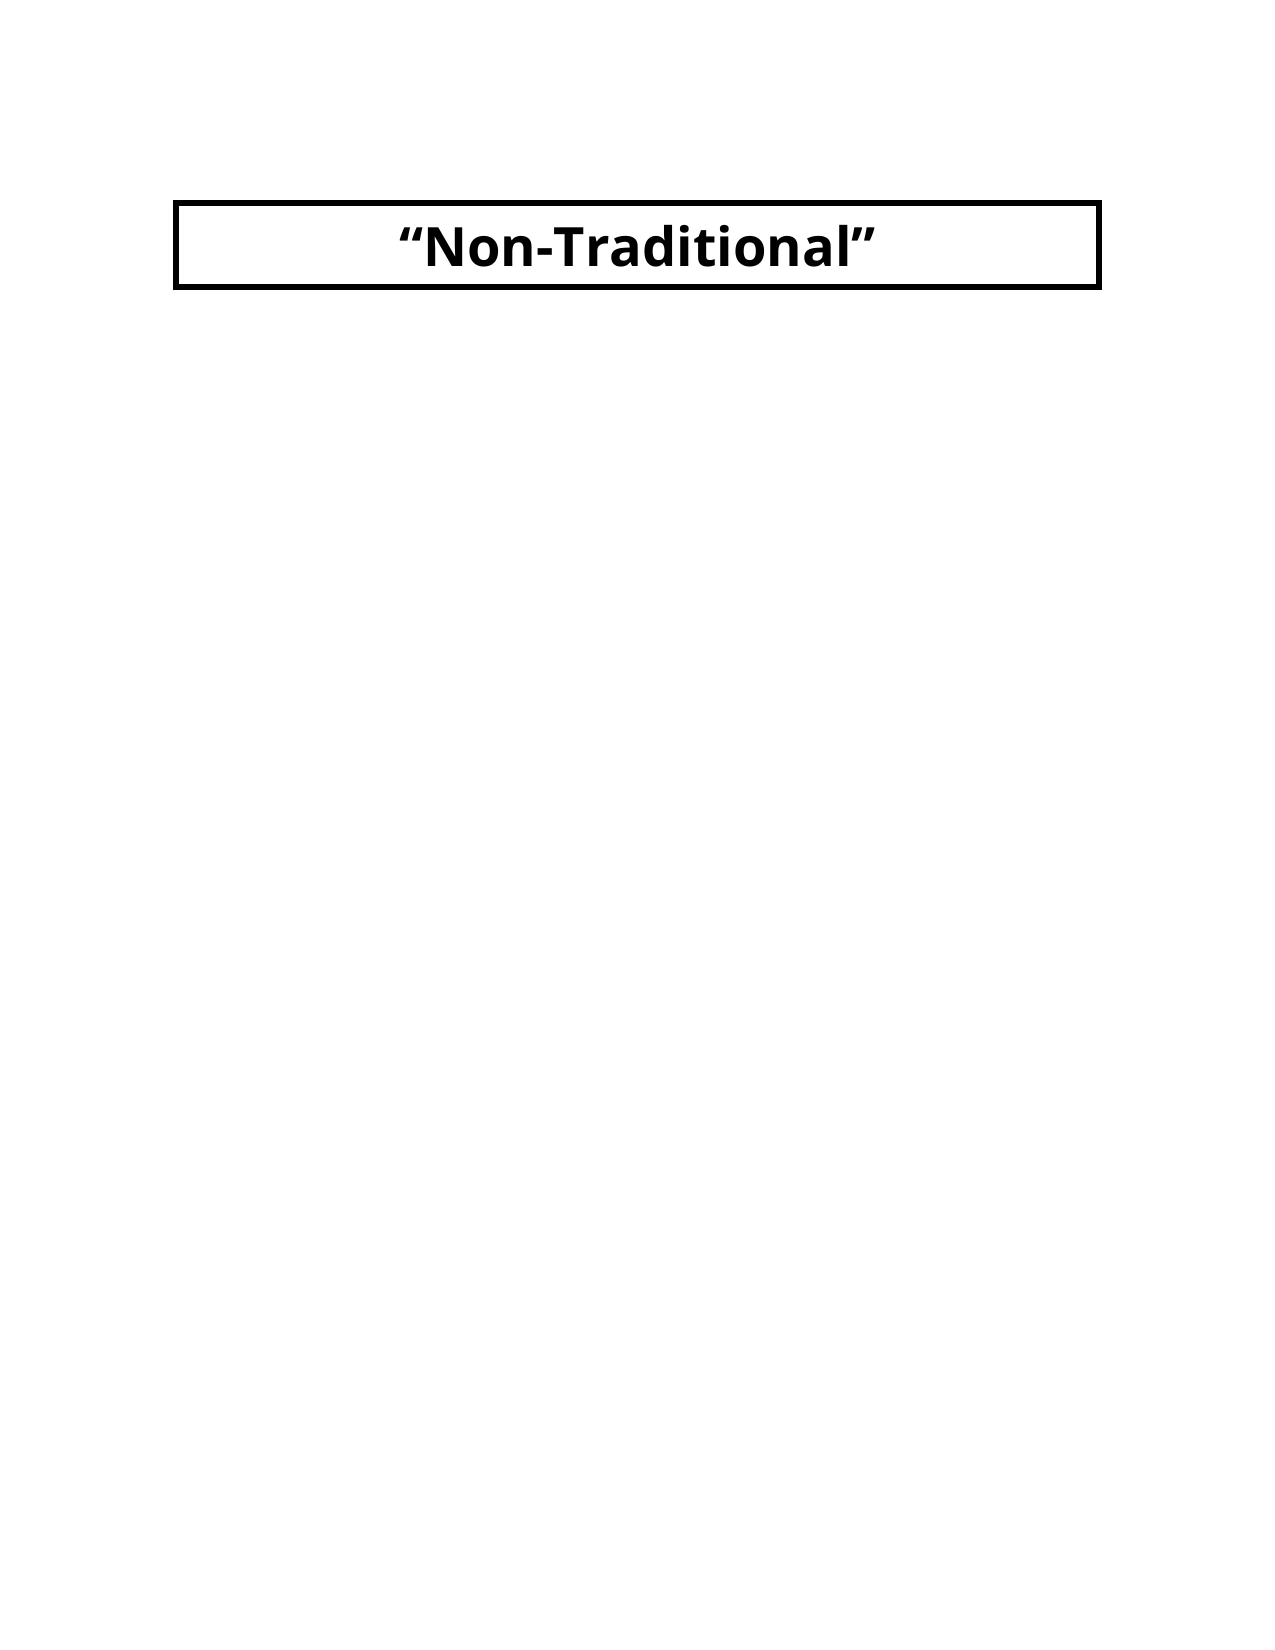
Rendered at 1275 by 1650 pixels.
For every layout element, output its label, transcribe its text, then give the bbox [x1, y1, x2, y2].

subtitle “Non-Traditional” [179, 206, 1096, 284]
